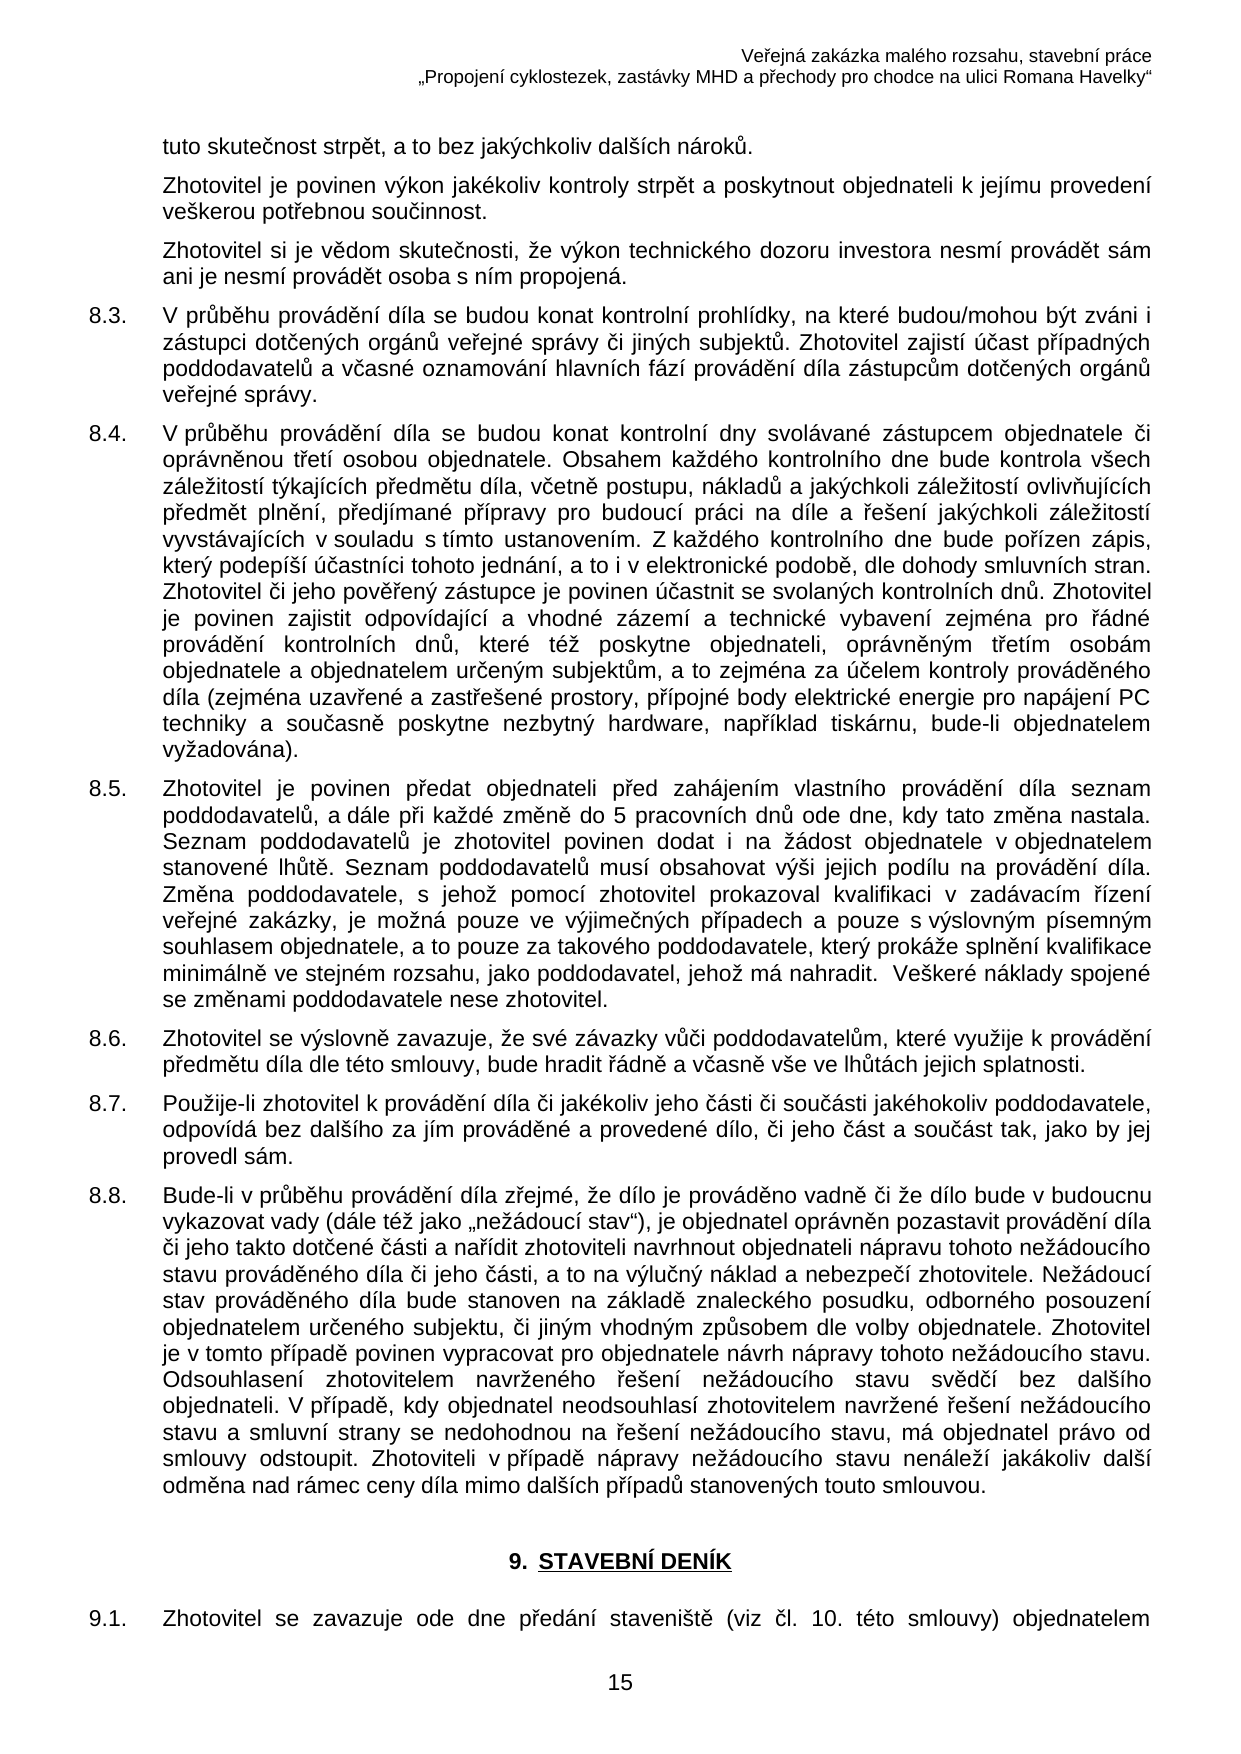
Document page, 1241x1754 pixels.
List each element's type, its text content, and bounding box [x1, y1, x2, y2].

list Použije-li zhotovitel k provádění díla či jakékoliv jeho části či součásti jakéhokoliv poddodavatele, odpovídá bez dalšího za jím prováděné a provedené dílo, či jeho část a součást tak, jako by jej provedl sám. [89, 1090, 1152, 1169]
list V průběhu provádění díla se budou konat kontrolní dny svolávané zástupcem objednatele či oprávněnou třetí osobou objednatele. Obsahem každého kontrolního dne bude kontrola všech záležitostí týkajících předmětu díla, včetně postupu, nákladů a jakýchkoli záležitostí ovlivňujících předmět plnění, předjímané přípravy pro budoucí práci na díle a řešení jakýchkoli záležitostí vyvstávajících v souladu s tímto ustanovením. Z každého kontrolního dne bude pořízen zápis, který podepíší účastníci tohoto jednání, a to i v elektronické podobě, dle dohody smluvních stran. Zhotovitel či jeho pověřený zástupce je povinen účastnit se svolaných kontrolních dnů. Zhotovitel je povinen zajistit odpovídající a vhodné zázemí a technické vybavení zejména pro řádné provádění kontrolních dnů, které též poskytne objednateli, oprávněným třetím osobám objednatele a objednatelem určeným subjektům, a to zejména za účelem kontroly prováděného díla (zejména uzavřené a zastřešené prostory, přípojné body elektrické energie pro napájení PC techniky a současně poskytne nezbytný hardware, například tiskárnu, bude-li objednatelem vyžadována). [89, 420, 1152, 763]
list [89, 1604, 1152, 1631]
text Zhotovitel je povinen výkon jakékoliv kontroly strpět a poskytnout objednateli k jejímu provedení veškerou potřebnou součinnost. [162, 172, 1152, 224]
list V průběhu provádění díla se budou konat kontrolní prohlídky, na které budou/mohou být zváni i zástupci dotčených orgánů veřejné správy či jiných subjektů. Zhotovitel zajistí účast případných poddodavatelů a včasné oznamování hlavních fází provádění díla zástupcům dotčených orgánů veřejné správy. [89, 302, 1152, 408]
subtitle Stavební deník [89, 1548, 1152, 1574]
list Zhotovitel je povinen předat objednateli před zahájením vlastního provádění díla seznam poddodavatelů, a dále při každé změně do 5 pracovních dnů ode dne, kdy tato změna nastala. Seznam poddodavatelů je zhotovitel povinen dodat i na žádost objednatele v objednatelem stanovené lhůtě. Seznam poddodavatelů musí obsahovat výši jejich podílu na provádění díla. Změna poddodavatele, s jehož pomocí zhotovitel prokazoval kvalifikaci v zadávacím řízení veřejné zakázky, je možná pouze ve výjimečných případech a pouze s výslovným písemným souhlasem objednatele, a to pouze za takového poddodavatele, který prokáže splnění kvalifikace minimálně ve stejném rozsahu, jako poddodavatel, jehož má nahradit. Veškeré náklady spojené se změnami poddodavatele nese zhotovitel. [89, 775, 1152, 1012]
text Zhotovitel si je vědom skutečnosti, že výkon technického dozoru investora nesmí provádět sám ani je nesmí provádět osoba s ním propojená. [162, 237, 1152, 290]
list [89, 133, 1152, 159]
list Zhotovitel se výslovně zavazuje, že své závazky vůči poddodavatelům, které využije k provádění předmětu díla dle této smlouvy, bude hradit řádně a včasně vše ve lhůtách jejich splatnosti. [89, 1025, 1152, 1078]
list Bude-li v průběhu provádění díla zřejmé, že dílo je prováděno vadně či že dílo bude v budoucnu vykazovat vady (dále též jako „nežádoucí stav“), je objednatel oprávněn pozastavit provádění díla či jeho takto dotčené části a nařídit zhotoviteli navrhnout objednateli nápravu tohoto nežádoucího stavu prováděného díla či jeho části, a to na výlučný náklad a nebezpečí zhotovitele. Nežádoucí stav prováděného díla bude stanoven na základě znaleckého posudku, odborného posouzení objednatelem určeného subjektu, či jiným vhodným způsobem dle volby objednatele. Zhotovitel je v tomto případě povinen vypracovat pro objednatele návrh nápravy tohoto nežádoucího stavu. Odsouhlasení zhotovitelem navrženého řešení nežádoucího stavu svědčí bez dalšího objednateli. V případě, kdy objednatel neodsouhlasí zhotovitelem navržené řešení nežádoucího stavu a smluvní strany se nedohodnou na řešení nežádoucího stavu, má objednatel právo od smlouvy odstoupit. Zhotoviteli v případě nápravy nežádoucího stavu nenáleží jakákoliv další odměna nad rámec ceny díla mimo dalších případů stanovených touto smlouvou. [89, 1182, 1152, 1498]
